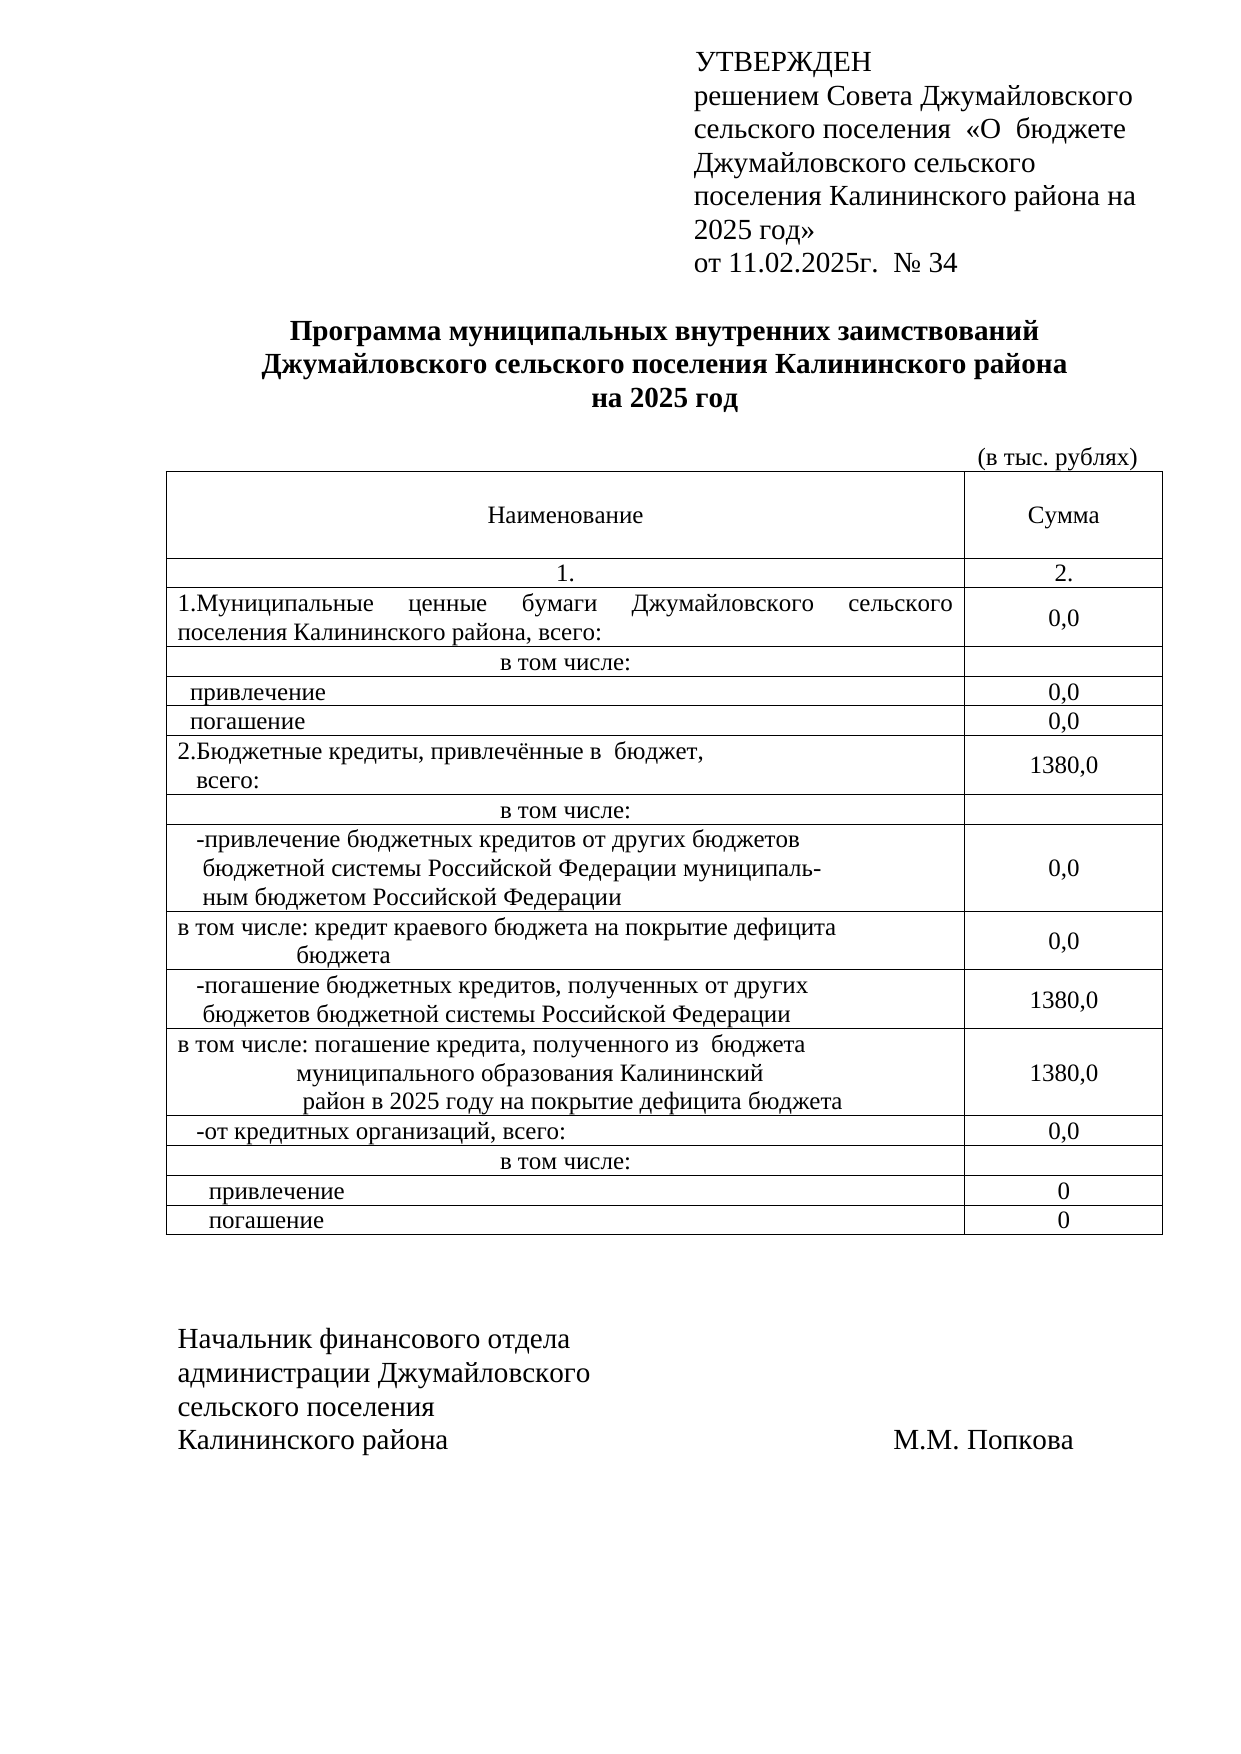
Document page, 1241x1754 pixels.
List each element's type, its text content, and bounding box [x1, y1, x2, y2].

table_header Наименование [167, 472, 964, 557]
table_cell в том числе: погашение кредита, полученного из бюджета муниципального образования Калининский район в 2025 году на покрытие дефицита бюджета [167, 1029, 964, 1115]
text Программа муниципальных внутренних заимствований Джумайловского сельского поселения Калининского района [177, 313, 1152, 380]
table_cell 2.Бюджетные кредиты, привлечённые в бюджет, всего: [167, 736, 964, 794]
table_cell 1.Муниципальные ценные бумаги Джумайловского сельского поселения Калининского района, всего: [167, 588, 964, 646]
table_cell -привлечение бюджетных кредитов от других бюджетов бюджетной системы Российской Федерации муниципаль- ным бюджетом Российской Федерации [167, 825, 964, 911]
table_cell 1. [167, 559, 964, 587]
table_cell 0,0 [965, 825, 1162, 911]
table_cell 0,0 [965, 588, 1162, 646]
table_cell в том числе: [167, 795, 964, 823]
text поселения Калининского района на [620, 178, 1152, 212]
table_cell 0,0 [965, 1116, 1162, 1145]
text решением Совета Джумайловского [620, 78, 1152, 111]
text (в тыс. рублях) [177, 442, 1152, 471]
text сельского поселения «О бюджете [620, 111, 1152, 145]
text сельского поселения [177, 1389, 1152, 1422]
table_cell 0 [965, 1176, 1162, 1204]
table_cell [965, 647, 1162, 676]
table_cell 1380,0 [965, 1029, 1162, 1115]
table_header Сумма [965, 472, 1162, 557]
table_cell погашение [167, 706, 964, 735]
text на 2025 год [177, 380, 1152, 413]
table_cell 1380,0 [965, 736, 1162, 794]
table_cell 1380,0 [965, 970, 1162, 1028]
text администрации Джумайловского [177, 1355, 1152, 1389]
table_cell 0,0 [965, 677, 1162, 705]
table_cell в том числе: [167, 647, 964, 676]
table_cell -от кредитных организаций, всего: [167, 1116, 964, 1145]
text 2025 год» [620, 212, 1152, 246]
text от 11.02.2025г. № 34 [620, 246, 1152, 279]
text Калининского района М.М. Попкова [177, 1422, 1152, 1456]
text Джумайловского сельского [620, 145, 1152, 178]
table_cell в том числе: кредит краевого бюджета на покрытие дефицита бюджета [167, 912, 964, 969]
table_cell -погашение бюджетных кредитов, полученных от других бюджетов бюджетной системы Российской Федерации [167, 970, 964, 1028]
text Начальник финансового отдела [177, 1322, 1152, 1355]
table_cell 0 [965, 1206, 1162, 1234]
table_cell 0,0 [965, 706, 1162, 735]
table_cell 2. [965, 559, 1162, 587]
table_cell привлечение [167, 1176, 964, 1204]
table_cell в том числе: [167, 1146, 964, 1175]
table_cell привлечение [167, 677, 964, 705]
table_cell погашение [167, 1206, 964, 1234]
table_cell [965, 1146, 1162, 1175]
table_cell [965, 795, 1162, 823]
table_cell 0,0 [965, 912, 1162, 969]
text УТВЕРЖДЕН [177, 44, 1152, 78]
